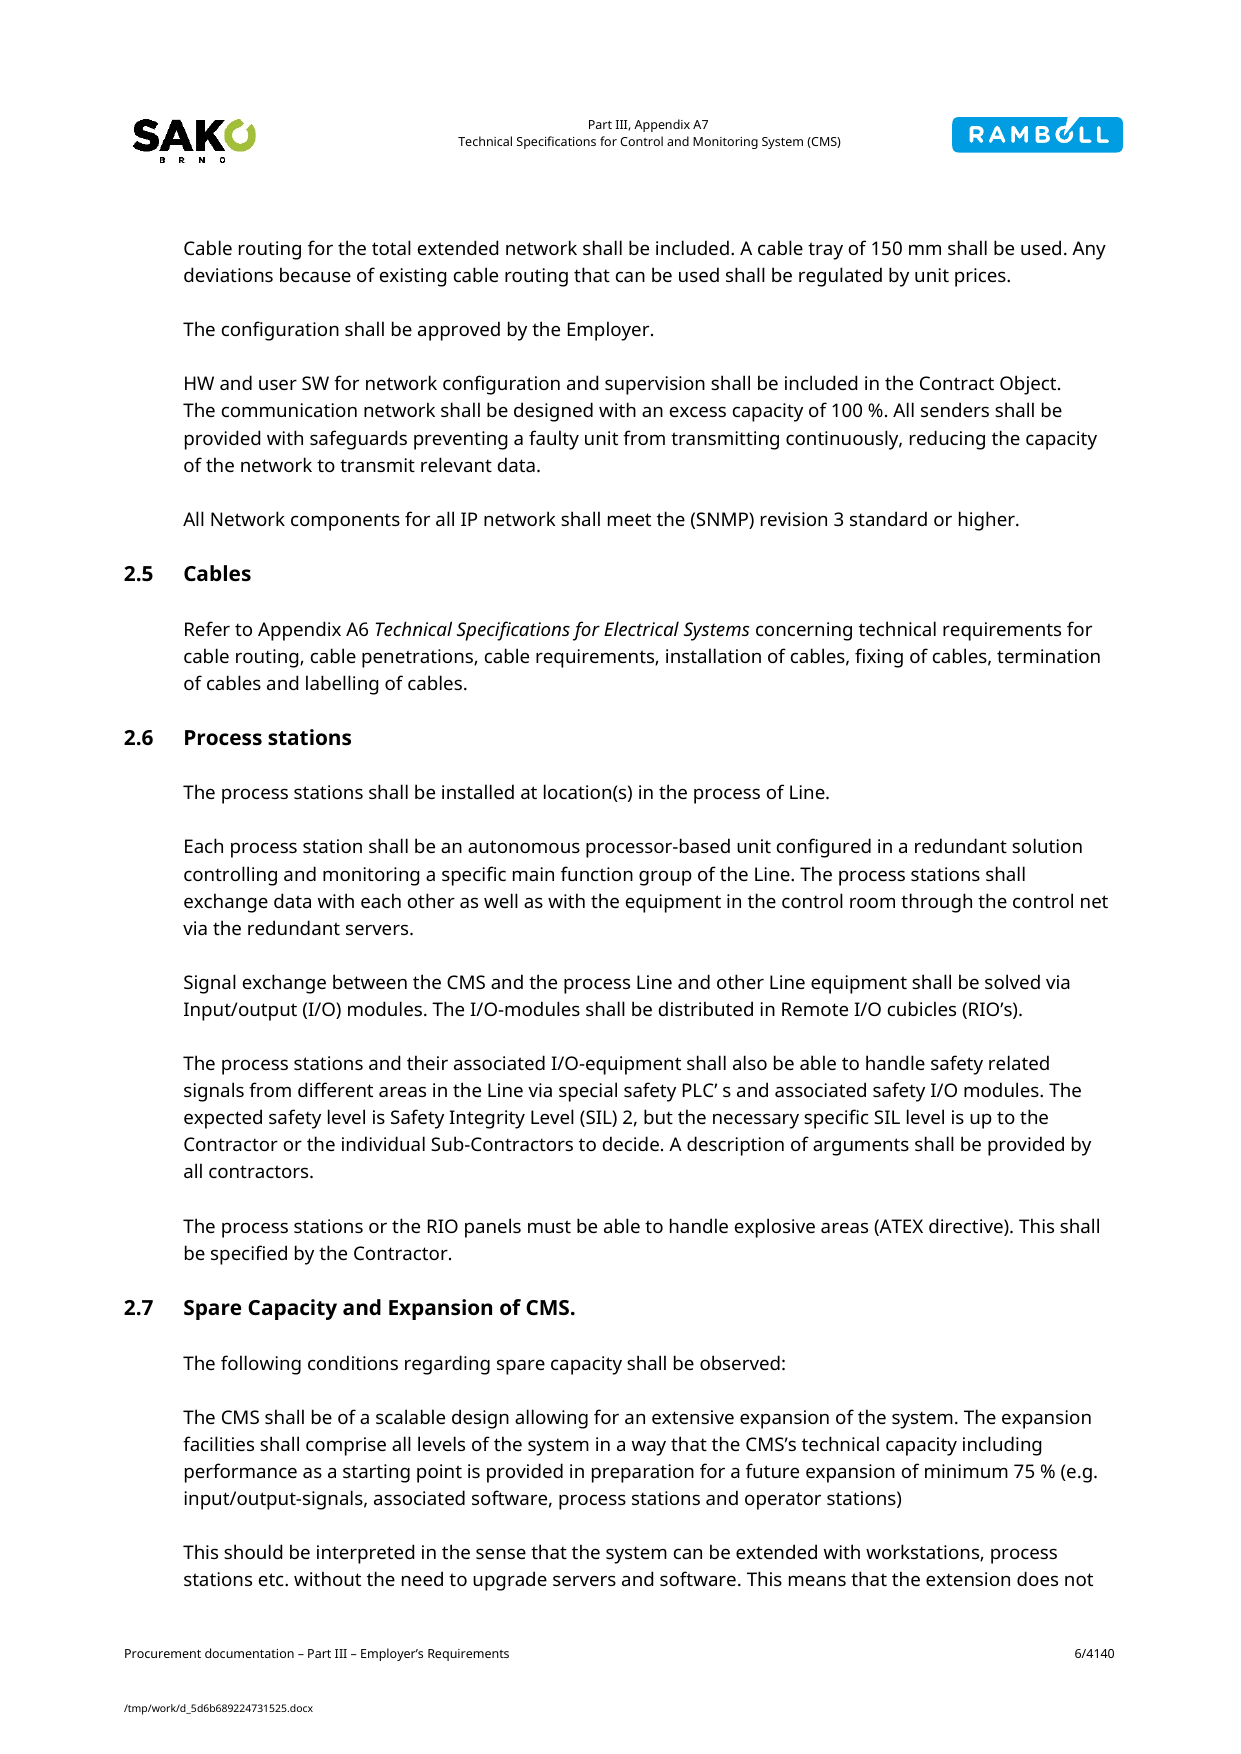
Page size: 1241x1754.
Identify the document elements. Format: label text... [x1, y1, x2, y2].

subtitle Spare Capacity and Expansion of CMS. [153, 1293, 1116, 1321]
text The process stations shall be installed at location(s) in the process of Line. [183, 778, 1116, 805]
text The CMS shall be of a scalable design allowing for an extensive expansion of the system. The expansion facilities shall comprise all levels of the system in a way that the CMS’s technical capacity including performance as a starting point is provided in preparation for a future expansion of minimum 75 % (e.g. input/output-signals, associated software, process stations and operator stations) [183, 1402, 1116, 1511]
text Refer to Appendix A6 Technical Specifications for Electrical Systems concerning technical requirements for cable routing, cable penetrations, cable requirements, installation of cables, fixing of cables, termination of cables and labelling of cables. [183, 614, 1116, 696]
text The following conditions regarding spare capacity shall be observed: [183, 1348, 1116, 1375]
text The configuration shall be approved by the Employer. [183, 315, 1116, 342]
text Cable routing for the total extended network shall be included. A cable tray of 150 mm shall be used. Any deviations because of existing cable routing that can be used shall be regulated by unit prices. [183, 234, 1116, 288]
text The process stations or the RIO panels must be able to handle explosive areas (ATEX directive). This shall be specified by the Contractor. [183, 1211, 1116, 1266]
picture [132, 119, 256, 163]
subtitle Cables [153, 559, 1116, 587]
text Each process station shall be an autonomous processor-based unit configured in a redundant solution controlling and monitoring a specific main function group of the Line. The process stations shall exchange data with each other as well as with the equipment in the control room through the control net via the redundant servers. [183, 832, 1116, 941]
subtitle Process stations [153, 723, 1116, 751]
text The communication network shall be designed with an excess capacity of 100 %. All senders shall be provided with safeguards preventing a faulty unit from transmitting continuously, reducing the capacity of the network to transmit relevant data. [183, 396, 1116, 477]
text HW and user SW for network configuration and supervision shall be included in the Contract Object. [183, 369, 1116, 396]
text Signal exchange between the CMS and the process Line and other Line equipment shall be solved via Input/output (I/O) modules. The I/O-modules shall be distributed in Remote I/O cubicles (RIO’s). [183, 968, 1116, 1022]
text All Network components for all IP network shall meet the (SNMP) revision 3 standard or higher. [183, 504, 1116, 532]
text The process stations and their associated I/O-equipment shall also be able to handle safety related signals from different areas in the Line via special safety PLC’ s and associated safety I/O modules. The expected safety level is Safety Integrity Level (SIL) 2, but the necessary specific SIL level is up to the Contractor or the individual Sub-Contractors to decide. A description of arguments shall be provided by all contractors. [183, 1049, 1116, 1184]
